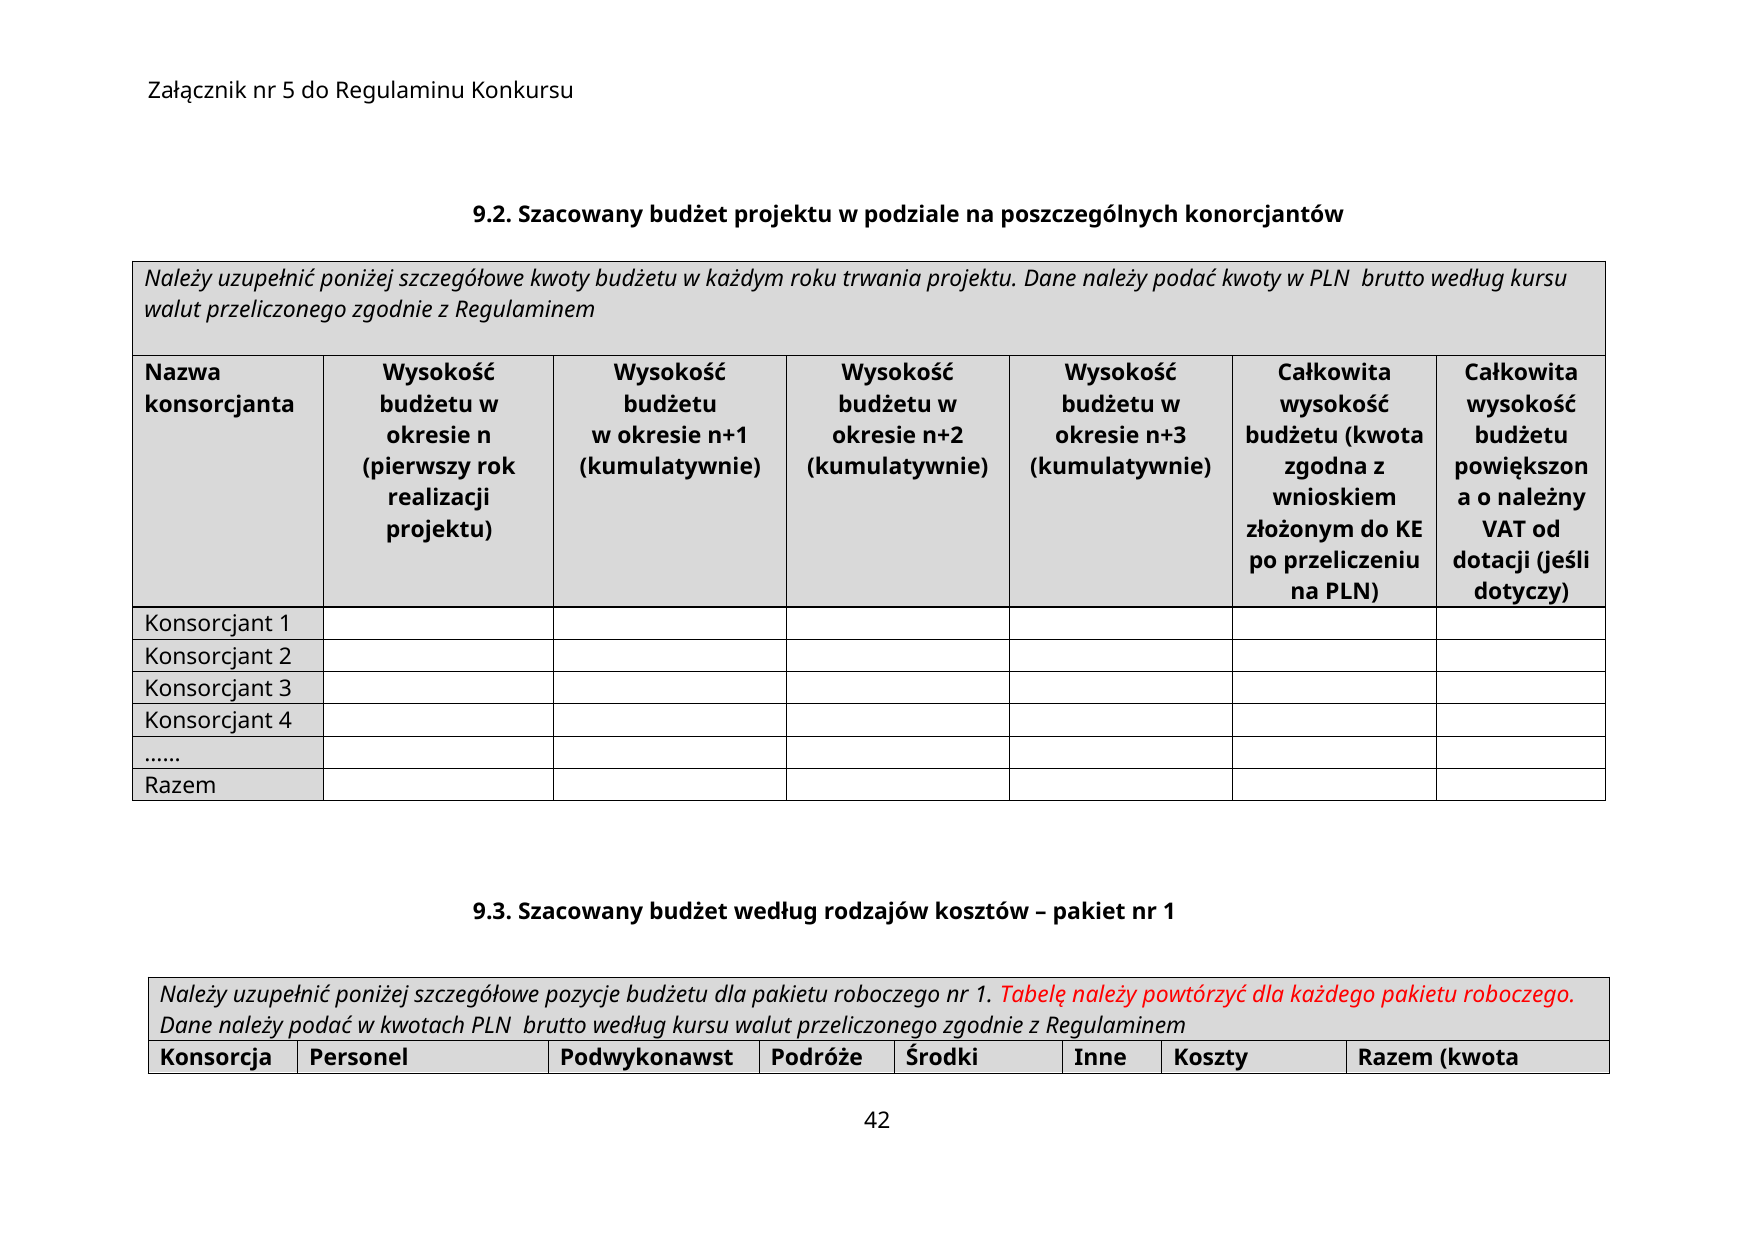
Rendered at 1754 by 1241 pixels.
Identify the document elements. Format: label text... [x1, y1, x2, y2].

table_cell [1233, 769, 1436, 800]
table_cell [1063, 1041, 1161, 1072]
table_cell Wysokość budżetu w okresie n+1 (kumulatywnie) [554, 356, 786, 606]
table_cell [1010, 737, 1232, 768]
table_cell Nazwa konsorcjanta [133, 356, 323, 606]
table_cell [1437, 640, 1605, 671]
table_cell [1233, 704, 1436, 736]
table_cell Konsorcjant 3 [133, 672, 323, 703]
table_cell [1010, 704, 1232, 736]
table_cell [324, 608, 553, 639]
table_header Należy uzupełnić poniżej szczegółowe pozycje budżetu dla pakietu roboczego nr 1. Tabelę należy powtórzyć dla każdego pakietu roboczego. Dane należy podać w kwotach PLN brutto według kursu walut przeliczonego zgodnie z Regulaminem [149, 978, 1609, 1040]
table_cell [1162, 1041, 1346, 1072]
table_cell [1437, 769, 1605, 800]
table_cell [1437, 672, 1605, 703]
table_cell [1233, 672, 1436, 703]
table_cell Podróże służbowe` [760, 1041, 894, 1072]
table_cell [549, 1041, 759, 1072]
table_cell Całkowita wysokość budżetu (kwota zgodna z wnioskiem złożonym do KE po przeliczeniu na PLN) [1233, 356, 1436, 606]
table_cell [787, 704, 1009, 736]
table_cell [1233, 608, 1436, 639]
table_cell [1233, 640, 1436, 671]
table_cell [1347, 1041, 1609, 1072]
table_cell Wysokość budżetu w okresie n+2 (kumulatywnie) [787, 356, 1009, 606]
table_cell [554, 704, 786, 736]
table_cell …… [133, 737, 323, 768]
table_cell [1233, 737, 1436, 768]
table_cell [554, 672, 786, 703]
table_cell [554, 640, 786, 671]
table_cell Konsorcjant 4 [133, 704, 323, 736]
table_cell [787, 640, 1009, 671]
list Szacowany budżet projektu w podziale na poszczególnych konorcjantów [473, 198, 1606, 229]
table_cell [787, 608, 1009, 639]
table_cell [1010, 608, 1232, 639]
table_cell Wysokość budżetu w okresie n+3 (kumulatywnie) [1010, 356, 1232, 606]
table_cell [787, 769, 1009, 800]
table_cell [787, 737, 1009, 768]
table_cell [324, 640, 553, 671]
table_cell [1010, 672, 1232, 703]
table_cell Personel [298, 1041, 548, 1072]
table_cell Konsorcjant 2 [133, 640, 323, 671]
table_cell [324, 769, 553, 800]
table_cell Razem [133, 769, 323, 800]
table_cell [554, 608, 786, 639]
table_cell Konsorcjant [149, 1041, 297, 1072]
table_cell Konsorcjant 1 [133, 608, 323, 639]
table_cell [324, 672, 553, 703]
table_cell [324, 704, 553, 736]
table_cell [895, 1041, 1062, 1072]
table_header Należy uzupełnić poniżej szczegółowe kwoty budżetu w każdym roku trwania projektu. Dane należy podać kwoty w PLN brutto według kursu walut przeliczonego zgodnie z Regulaminem [133, 262, 1605, 355]
table_cell [1437, 608, 1605, 639]
table_cell [1437, 704, 1605, 736]
table_cell [787, 672, 1009, 703]
list Szacowany budżet według rodzajów kosztów – pakiet nr 1 [473, 895, 1606, 926]
table_cell [324, 737, 553, 768]
table_cell [554, 769, 786, 800]
table_cell [1010, 640, 1232, 671]
table_cell Całkowita wysokość budżetu powiększona o należny VAT od dotacji (jeśli dotyczy) [1437, 356, 1605, 606]
table_cell [554, 737, 786, 768]
table_cell [1010, 769, 1232, 800]
table_cell [1437, 737, 1605, 768]
table_cell Wysokość budżetu w okresie n (pierwszy rok realizacji projektu) [324, 356, 553, 606]
